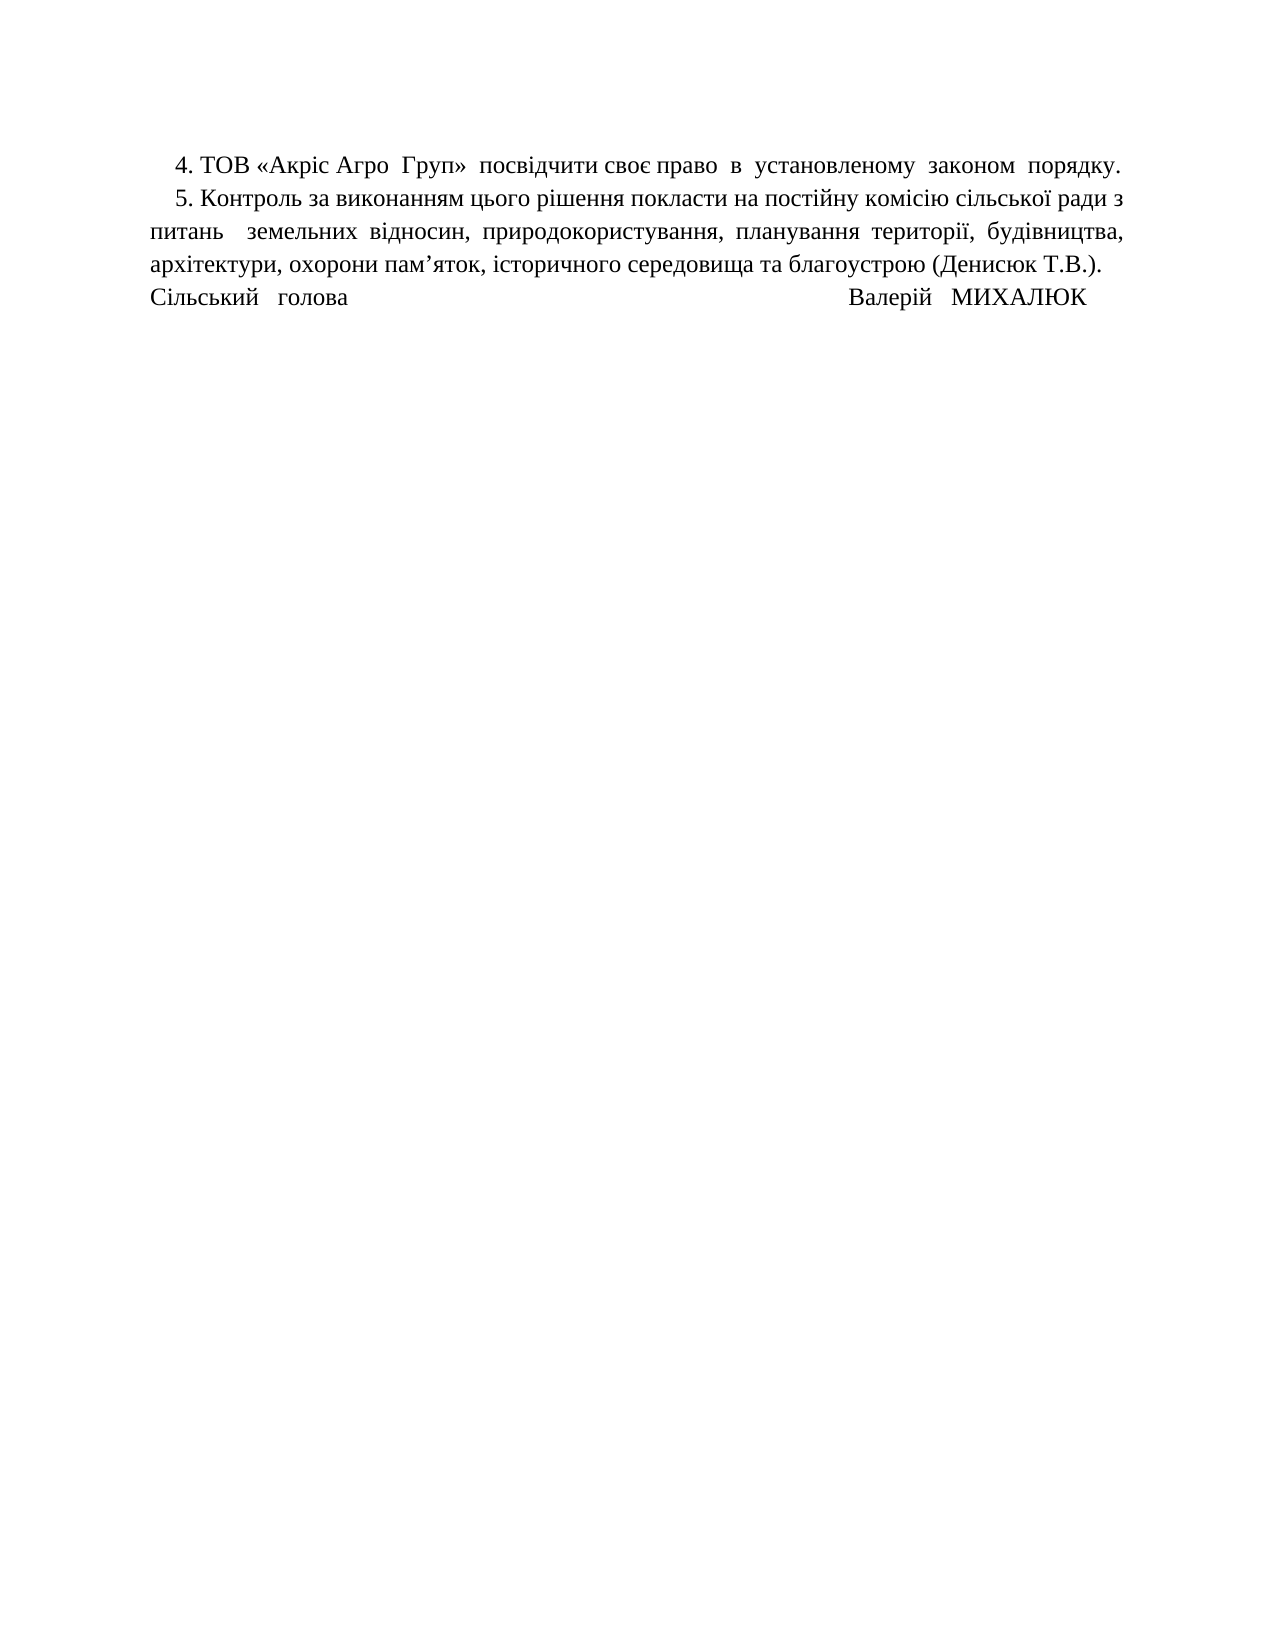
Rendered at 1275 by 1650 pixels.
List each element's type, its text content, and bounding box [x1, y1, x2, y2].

text 4. ТОВ «Акріс Агро Груп» посвідчити своє право в установленому законом порядку. [150, 150, 1125, 179]
text Сільський голова Валерій МИХАЛЮК [150, 282, 1125, 311]
text 5. Контроль за виконанням цього рішення покласти на постійну комісію сільської ради з питань земельних відносин, природокористування, планування території, будівництва, архітектури, охорони пам’яток, історичного середовища та благоустрою (Денисюк Т.В.). [150, 183, 1125, 278]
